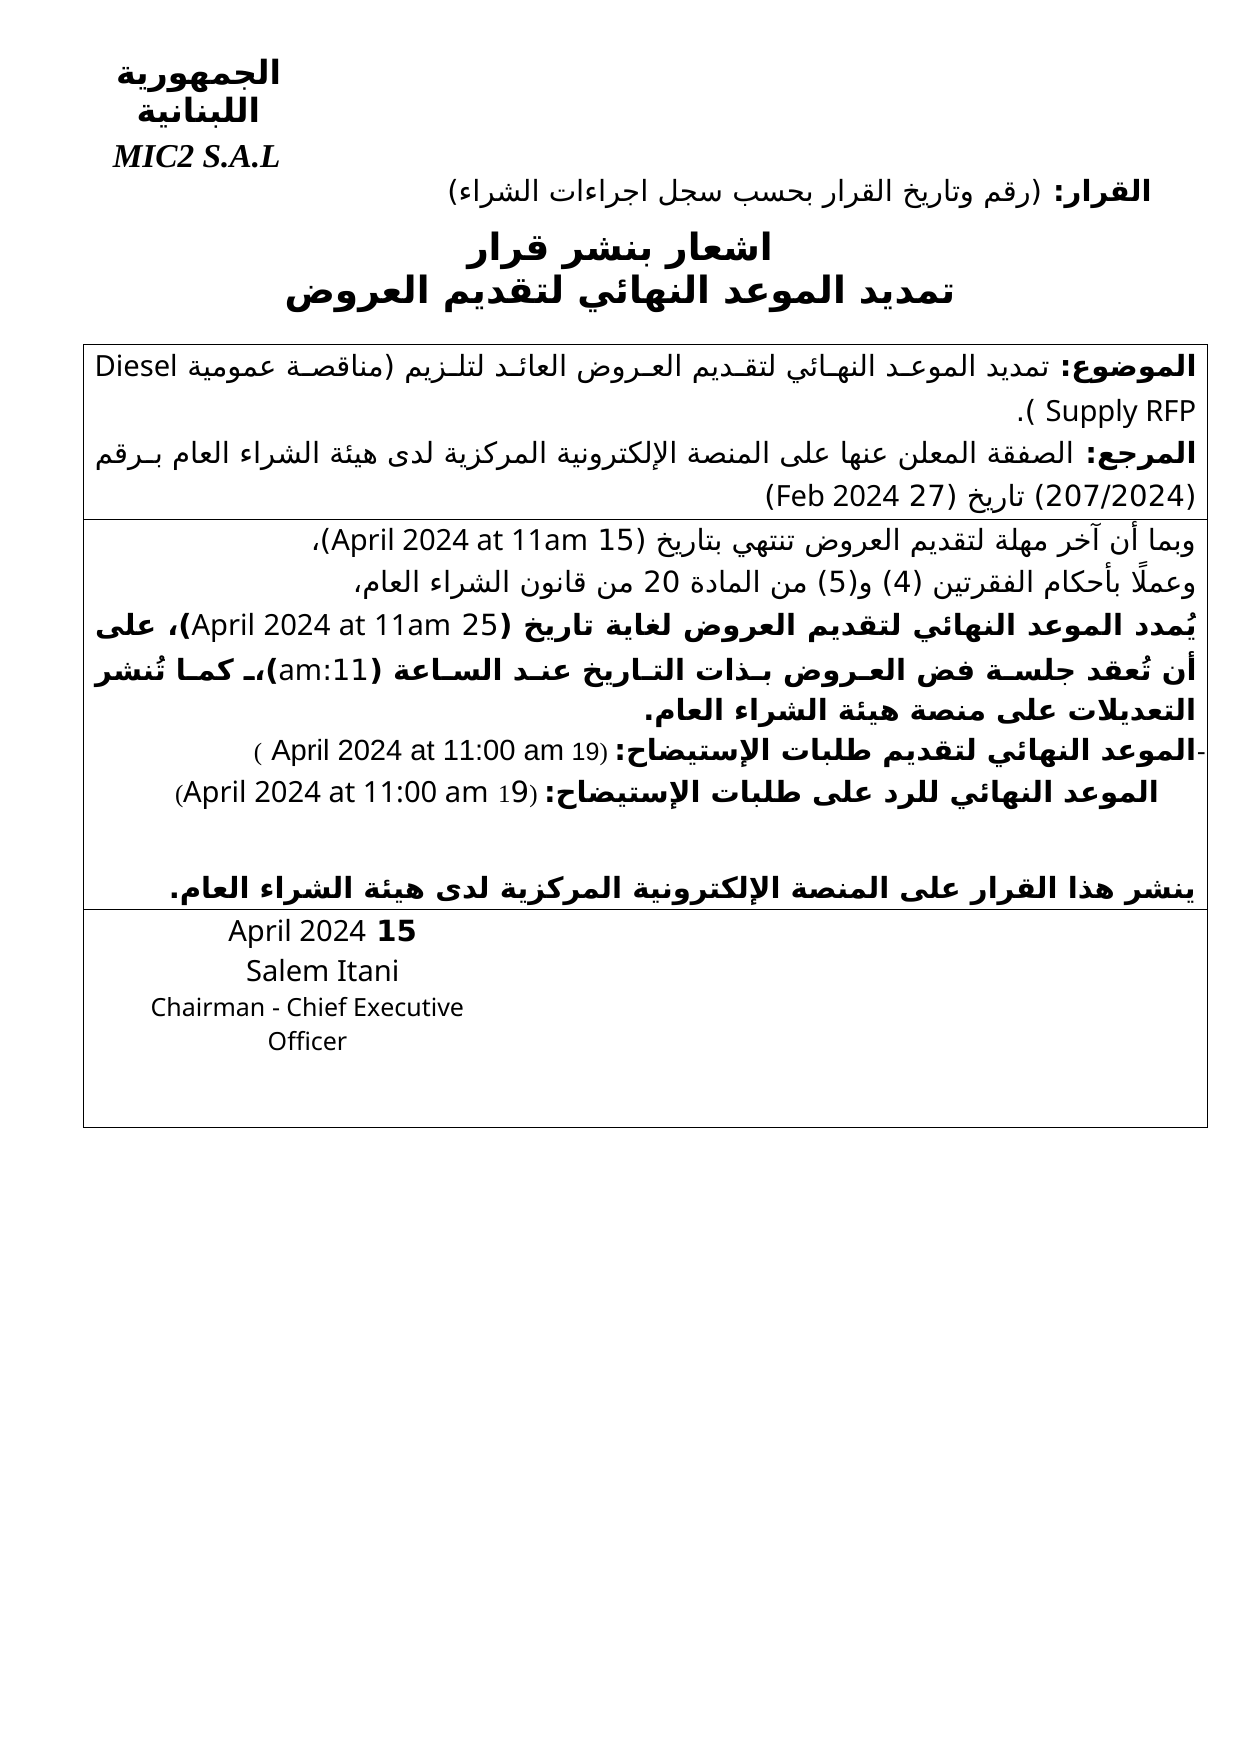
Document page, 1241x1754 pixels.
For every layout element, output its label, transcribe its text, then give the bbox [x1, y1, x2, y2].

table_cell [545, 910, 1207, 1127]
text تمديد الموعد النهائي لتقديم العروض [89, 269, 1152, 313]
table_cell وبما أن آخر مهلة لتقديم العروض تنتهي بتاريخ (15 April 2024 at 11am)، وعملًا بأحكام الفقرتين (4) و(5) من المادة 20 من قانون الشراء العام، يُمدد الموعد النهائي لتقديم العروض لغاية تاريخ (25 April 2024 at 11am)، على أن تُعقد جلسة فض العروض بذات التاريخ عند الساعة (11:am)، كما تُنشر التعديلات على منصة هيئة الشراء العام. الموعد النهائي لتقديم طلبات الإستيضاح: (19 April 2024 at 11:00 am ) الموعد النهائي للرد على طلبات الإستيضاح: (19 April 2024 at 11:00 am) ينشر هذا القرار على المنصة الإلكترونية المركزية لدى هيئة الشراء العام. [84, 520, 1207, 909]
table_header الموضوع: تمديد الموعد النهائي لتقديم العروض العائد لتلزيم (مناقصة عمومية Diesel Supply RFP ). المرجع: الصفقة المعلن عنها على المنصة الإلكترونية المركزية لدى هيئة الشراء العام برقم (207/2024) تاريخ (27 Feb 2024) [84, 345, 1207, 518]
text اشعار بنشر قرار [89, 225, 1152, 269]
text القرار: (رقم وتاريخ القرار بحسب سجل اجراءات الشراء) [89, 174, 1152, 208]
table_cell [84, 910, 544, 1127]
table_header الجمهورية اللبنانية MIC2 S.A.L [48, 47, 349, 174]
